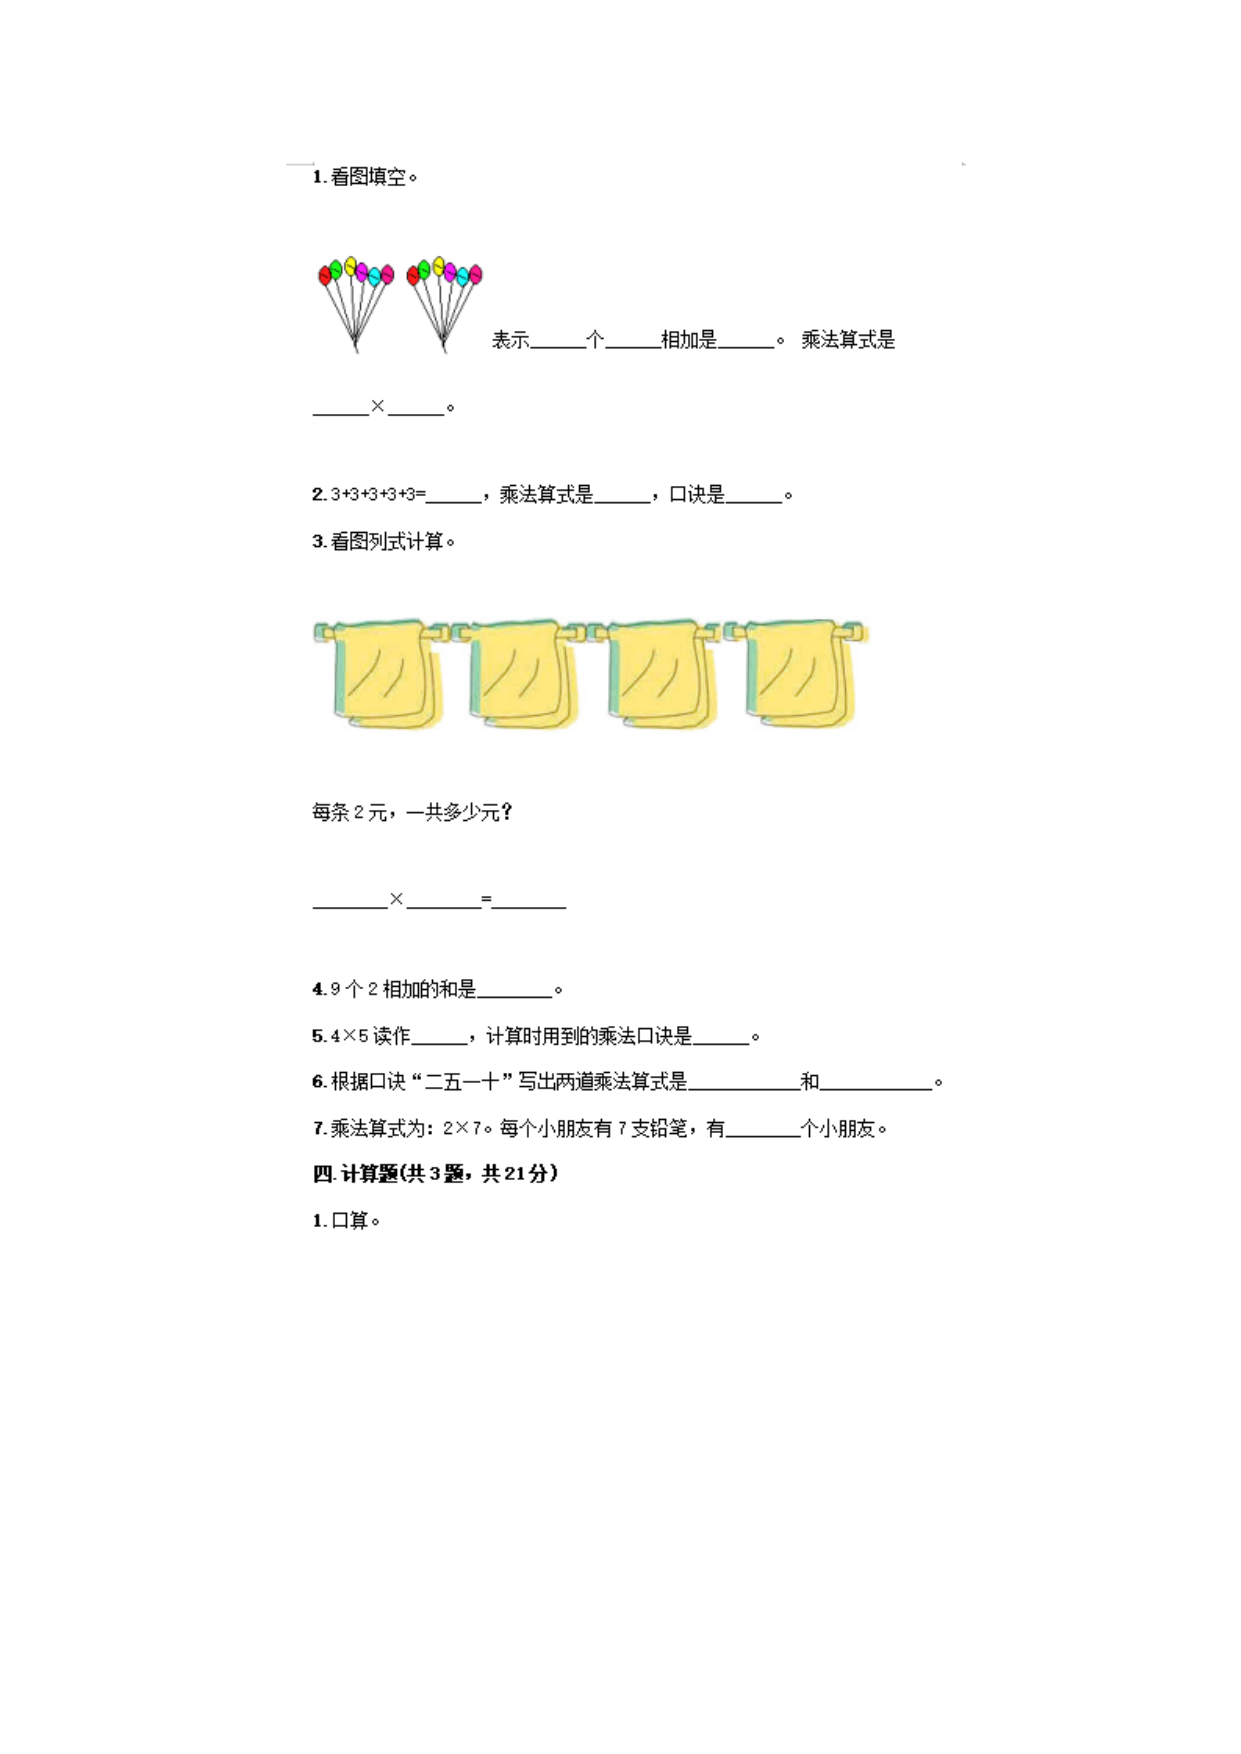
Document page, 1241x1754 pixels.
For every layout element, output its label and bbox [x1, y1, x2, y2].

picture [274, 162, 967, 1241]
